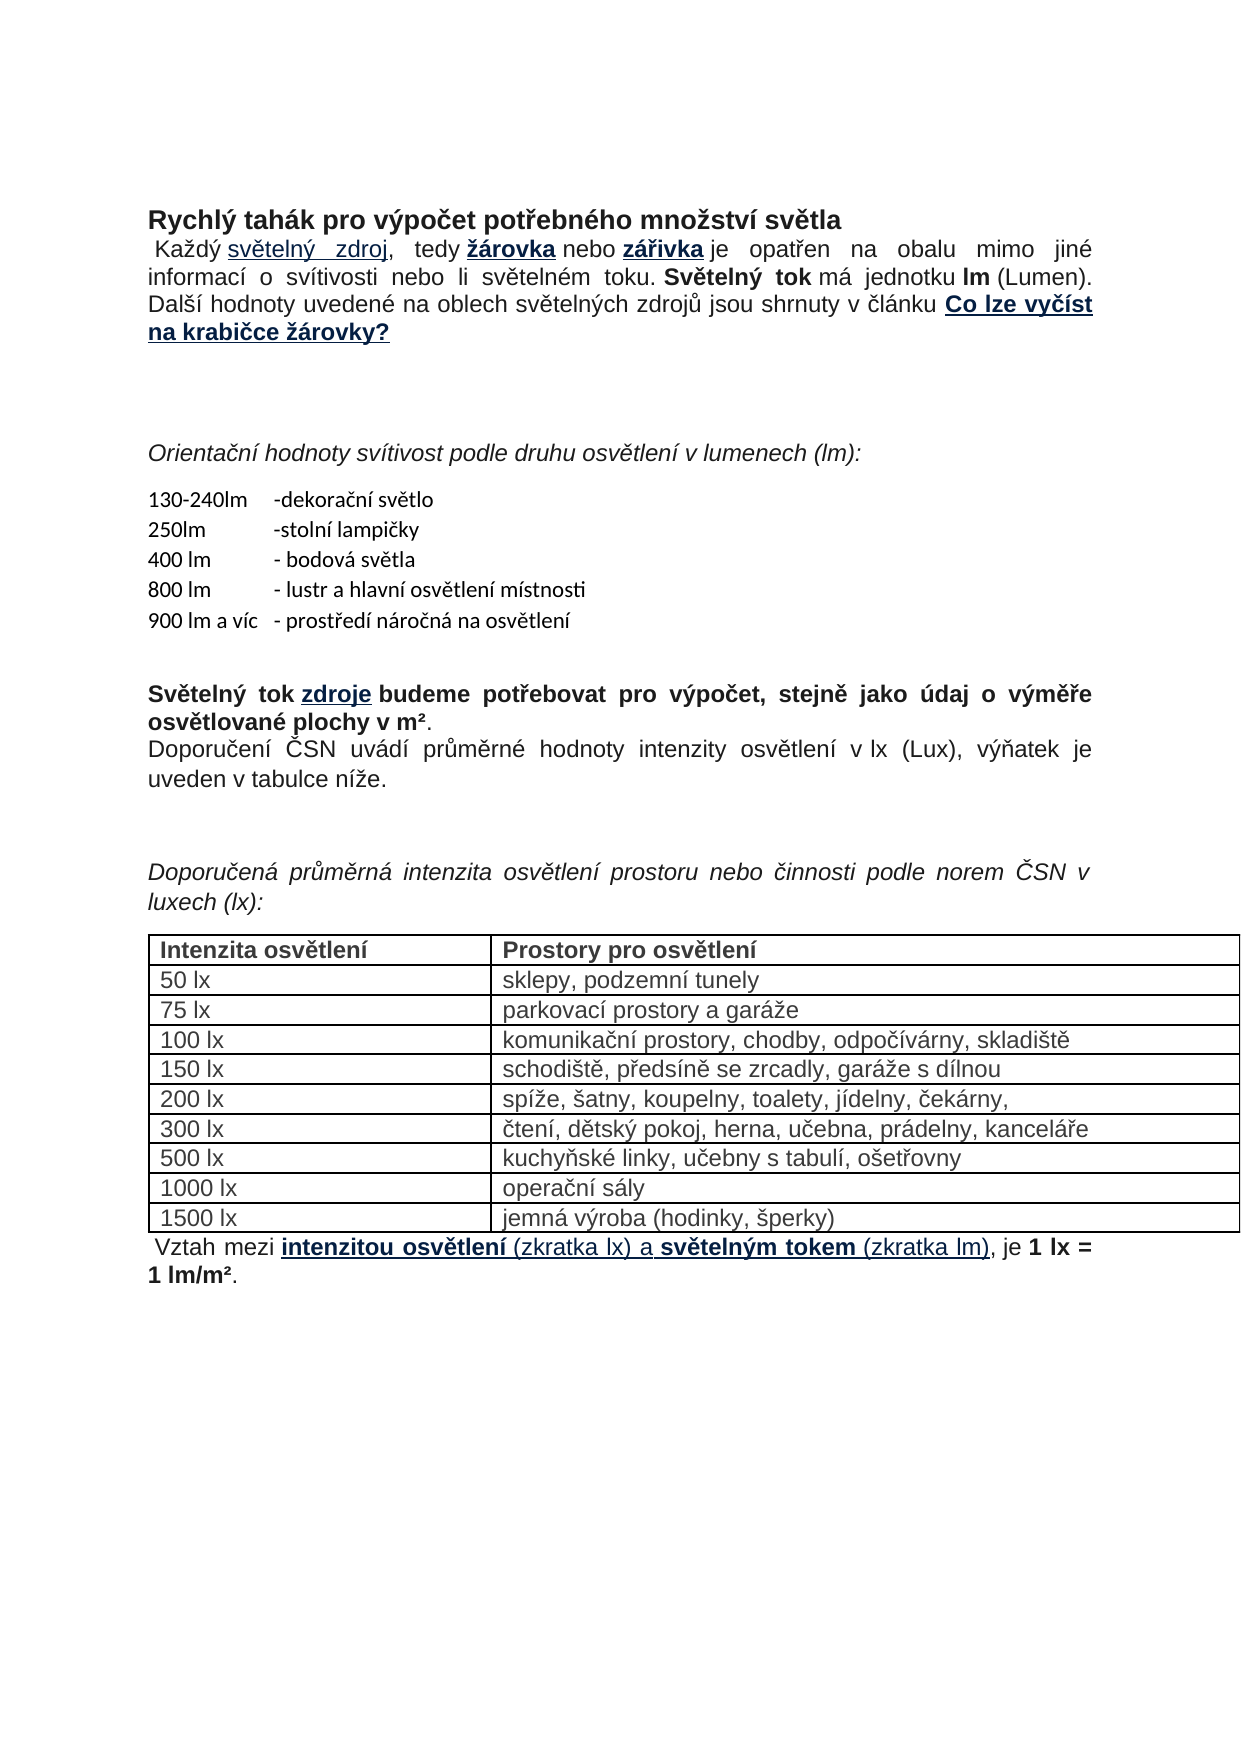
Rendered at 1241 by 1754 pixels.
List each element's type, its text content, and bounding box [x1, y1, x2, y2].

text Doporučení ČSN uvádí průměrné hodnoty intenzity osvětlení v lx (Lux), výňatek je uveden v tabulce níže. [148, 735, 1093, 793]
table_cell operační sály [492, 1174, 1239, 1202]
table_cell 100 lx [150, 1026, 490, 1053]
text 130-240lm -dekorační světlo 250lm -stolní lampičky 400 lm - bodová světla 800 lm - lustr a hlavní osvětlení místnosti 900 lm a víc - prostředí náročná na osvětlení [148, 485, 1093, 634]
table_cell komunikační prostory, chodby, odpočívárny, skladiště [492, 1026, 1239, 1053]
text Každý světelný zdroj, tedy žárovka nebo zářivka je opatřen na obalu mimo jiné informací o svítivosti nebo li světelném toku. Světelný tok má jednotku lm (Lumen). Další hodnoty uvedené na oblech světelných zdrojů jsou shrnuty v článku Co lze vyčíst na krabičce žárovky? [148, 235, 1093, 346]
table_cell 1500 lx [150, 1204, 490, 1231]
text Orientační hodnoty svítivost podle druhu osvětlení v lumenech (lm): [148, 438, 1093, 466]
table_header Intenzita osvětlení [150, 936, 490, 964]
table_cell spíže, šatny, koupelny, toalety, jídelny, čekárny, [492, 1085, 1239, 1112]
table_cell 500 lx [150, 1144, 490, 1172]
table_cell parkovací prostory a garáže [492, 996, 1239, 1023]
table_cell 200 lx [150, 1085, 490, 1112]
text Světelný tok zdroje budeme potřebovat pro výpočet, stejně jako údaj o výměře osvětlované plochy v m². [148, 653, 1093, 735]
table_cell 75 lx [150, 996, 490, 1023]
text Vztah mezi intenzitou osvětlení (zkratka lx) a světelným tokem (zkratka lm), je 1 lx = 1 lm/m². [148, 1233, 1093, 1288]
table_header Prostory pro osvětlení [492, 936, 1239, 964]
subtitle Rychlý tahák pro výpočet potřebného množství světla [148, 194, 1093, 235]
table_cell schodiště, předsíně se zrcadly, garáže s dílnou [492, 1055, 1239, 1083]
table_cell 150 lx [150, 1055, 490, 1083]
text Doporučená průměrná intenzita osvětlení prostoru nebo činnosti podle norem ČSN v luxech (lx): [148, 858, 1093, 916]
table_cell sklepy, podzemní tunely [492, 966, 1239, 994]
table_cell jemná výroba (hodinky, šperky) [492, 1204, 1239, 1231]
table_cell 1000 lx [150, 1174, 490, 1202]
table_cell 300 lx [150, 1115, 490, 1142]
table_cell 50 lx [150, 966, 490, 994]
table_cell kuchyňské linky, učebny s tabulí, ošetřovny [492, 1144, 1239, 1172]
table_cell čtení, dětský pokoj, herna, učebna, prádelny, kanceláře [492, 1115, 1239, 1142]
